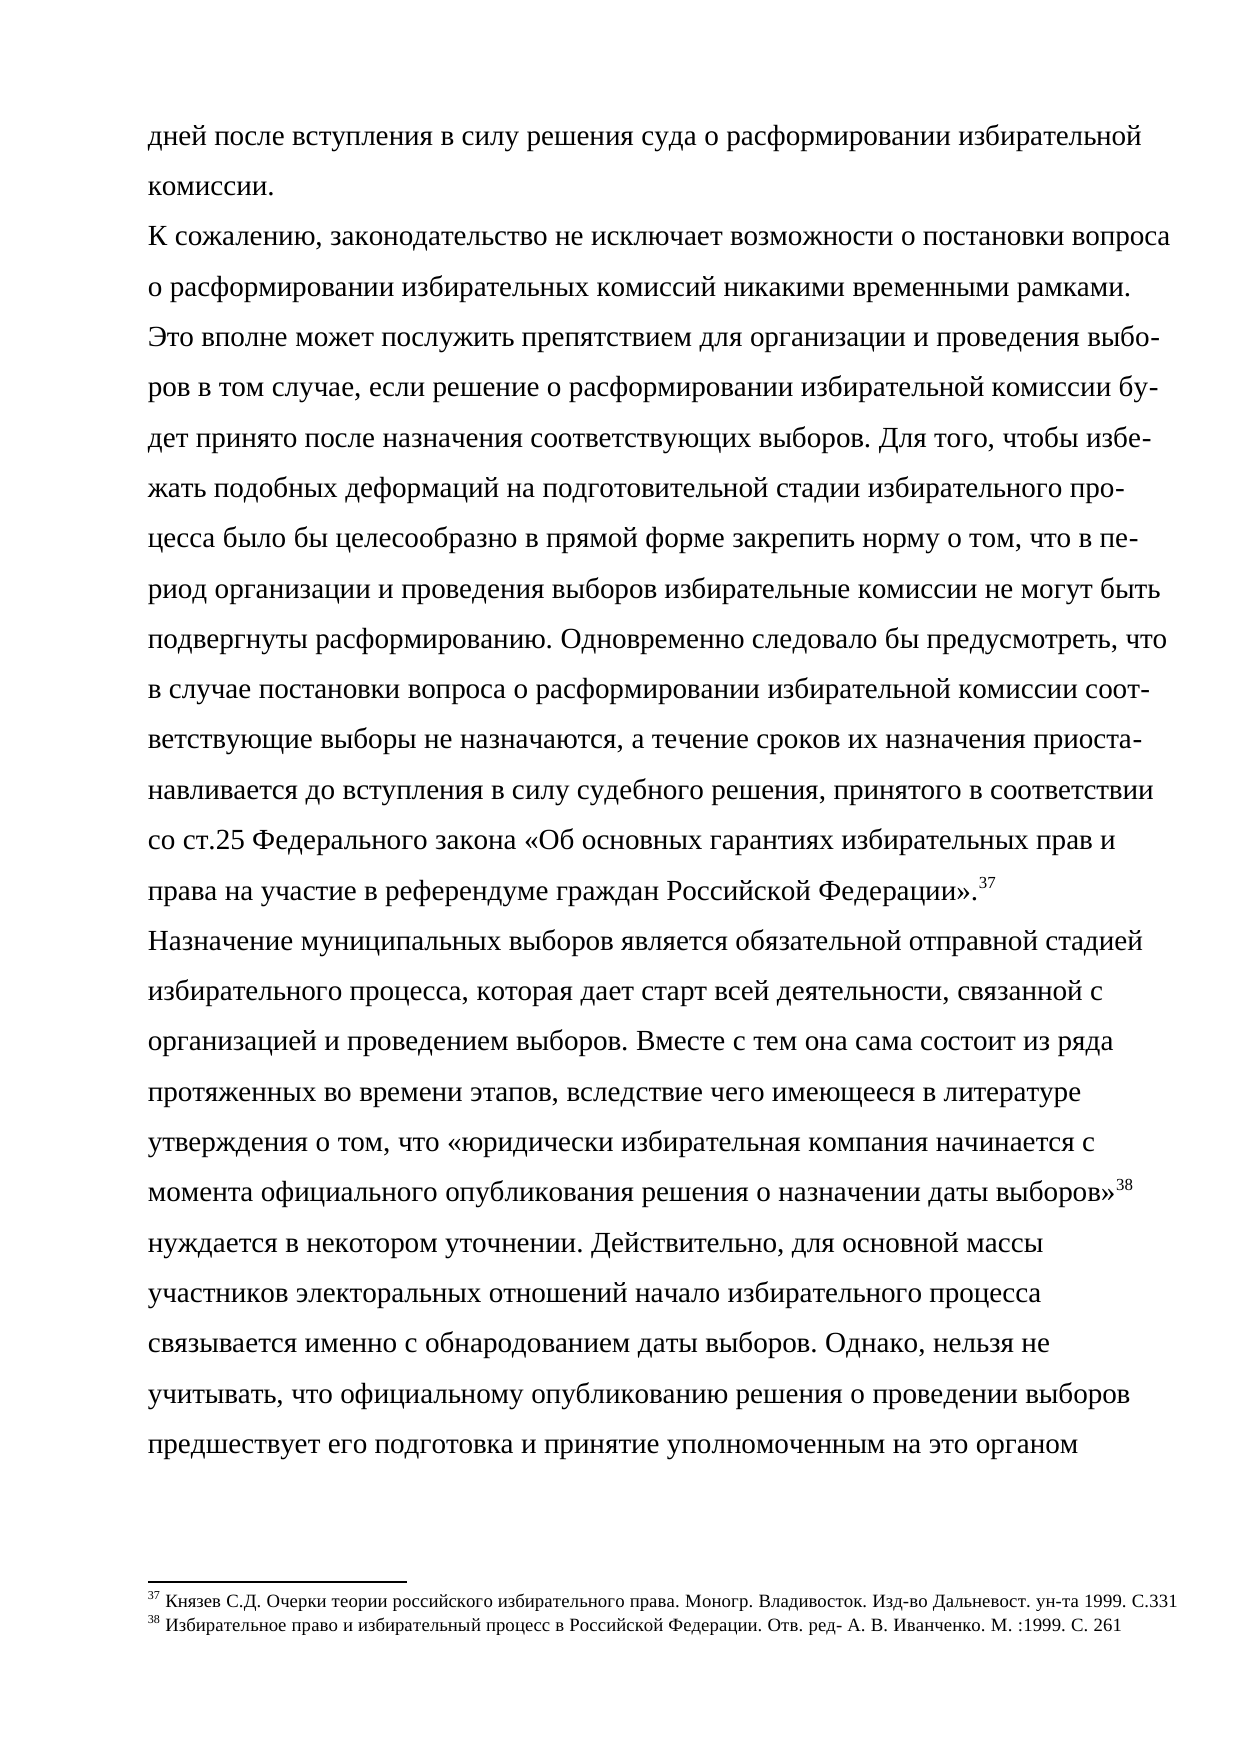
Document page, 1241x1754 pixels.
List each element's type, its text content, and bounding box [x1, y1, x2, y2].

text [148, 923, 1181, 1460]
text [148, 118, 1181, 202]
text К сожалению, законодательство не исключает возможности о постановки вопроса о расформировании избирательных комиссий никакими временными рамками. Это вполне может послужить препятствием для организации и проведения выборов в том случае, если решение о расформировании избирательной комиссии будет принято после назначения соответствующих выборов. Для того, чтобы избежать подобных деформаций на подготовительной стадии избирательного процесса было бы целесообразно в прямой форме закрепить норму о том, что в период организации и проведения выборов избирательные комиссии не могут быть подвергнуты расформированию. Одновременно следовало бы предусмотреть, что в случае постановки вопроса о расформировании избирательной комиссии соответствующие выборы не назначаются, а течение сроков их назначения приостанавливается до вступления в силу судебного решения, принятого в соответствии со ст.25 Федерального закона «Об основных гарантиях избирательных прав и права на участие в референдуме граждан Российской Федерации». [148, 219, 1181, 906]
